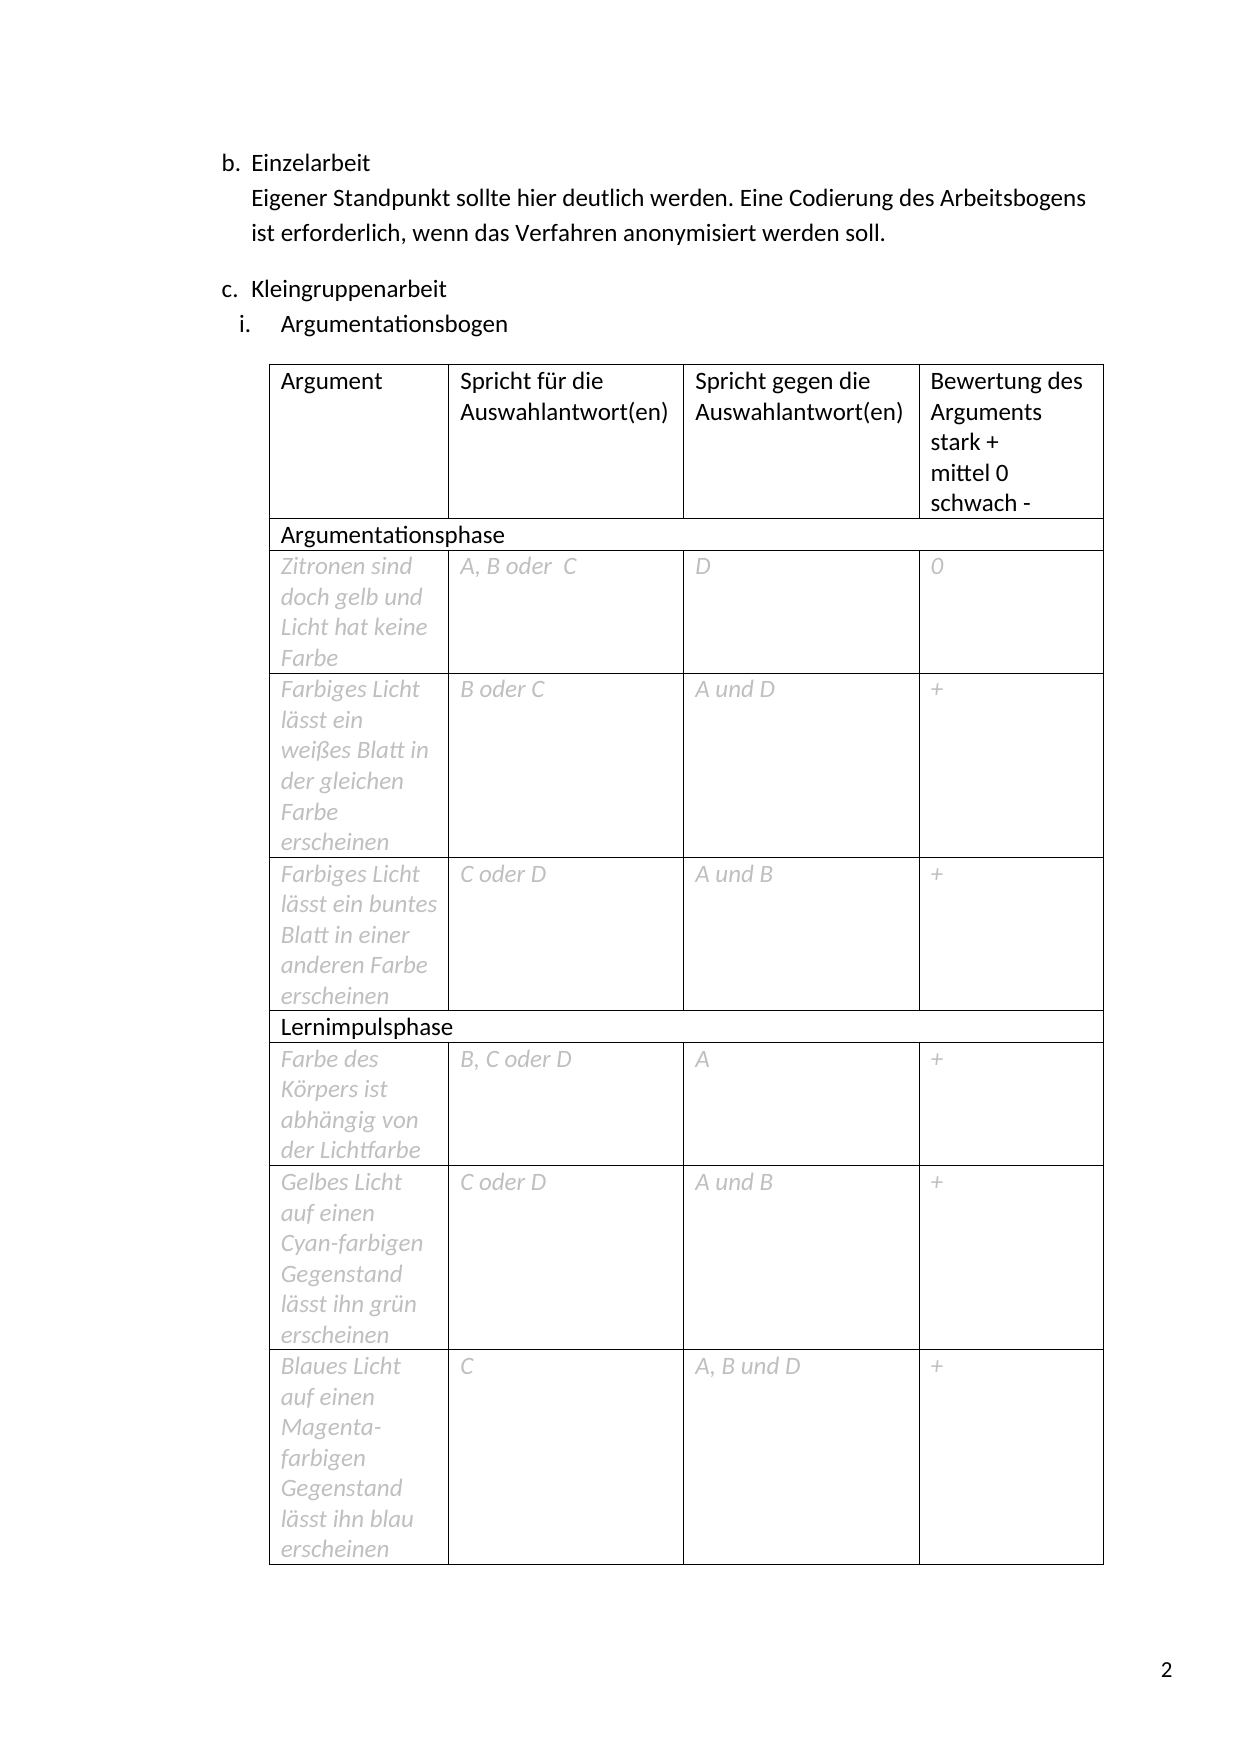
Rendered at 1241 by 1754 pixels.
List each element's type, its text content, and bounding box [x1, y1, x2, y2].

table_cell A [684, 1043, 919, 1165]
table_cell Gelbes Licht auf einen Cyan-farbigen Gegenstand lässt ihn grün erscheinen [270, 1166, 448, 1349]
table_header Spricht für die Auswahlantwort(en) [449, 365, 683, 518]
table_cell B, C oder D [449, 1043, 683, 1165]
table_cell + [920, 674, 1103, 857]
list Kleingruppenarbeit [221, 273, 1093, 304]
list Einzelarbeit [221, 148, 1093, 178]
list Argumentationsbogen [251, 308, 1093, 339]
table_cell B oder C [449, 674, 683, 857]
table_cell + [920, 1166, 1103, 1349]
table_cell Argumentationsphase [270, 519, 1103, 549]
text Eigener Standpunkt sollte hier deutlich werden. Eine Codierung des Arbeitsbogens ist erforderlich, wenn das Verfahren anonymisiert werden soll. [251, 183, 1093, 248]
table_cell A und D [684, 674, 919, 857]
table_cell Farbiges Licht lässt ein weißes Blatt in der gleichen Farbe erscheinen [270, 674, 448, 857]
table_cell Zitronen sind doch gelb und Licht hat keine Farbe [270, 551, 448, 673]
table_header Spricht gegen die Auswahlantwort(en) [684, 365, 919, 518]
table_cell D [684, 551, 919, 673]
table_cell Blaues Licht auf einen Magenta-farbigen Gegenstand lässt ihn blau erscheinen [270, 1350, 448, 1564]
table_cell C oder D [449, 1166, 683, 1349]
table_header Bewertung des Arguments stark + mittel 0 schwach - [920, 365, 1103, 518]
table_cell 0 [920, 551, 1103, 673]
table_cell Farbiges Licht lässt ein buntes Blatt in einer anderen Farbe erscheinen [270, 858, 448, 1010]
table_header Argument [270, 365, 448, 518]
table_cell A und B [684, 858, 919, 1010]
table_cell C [449, 1350, 683, 1564]
table_cell Lernimpulsphase [270, 1011, 1103, 1042]
table_cell A, B und D [684, 1350, 919, 1564]
table_cell A und B [684, 1166, 919, 1349]
table_cell + [920, 1350, 1103, 1564]
table_cell C oder D [449, 858, 683, 1010]
table_cell + [920, 858, 1103, 1010]
table_cell A, B oder C [449, 551, 683, 673]
table_cell + [920, 1043, 1103, 1165]
table_cell Farbe des Körpers ist abhängig von der Lichtfarbe [270, 1043, 448, 1165]
